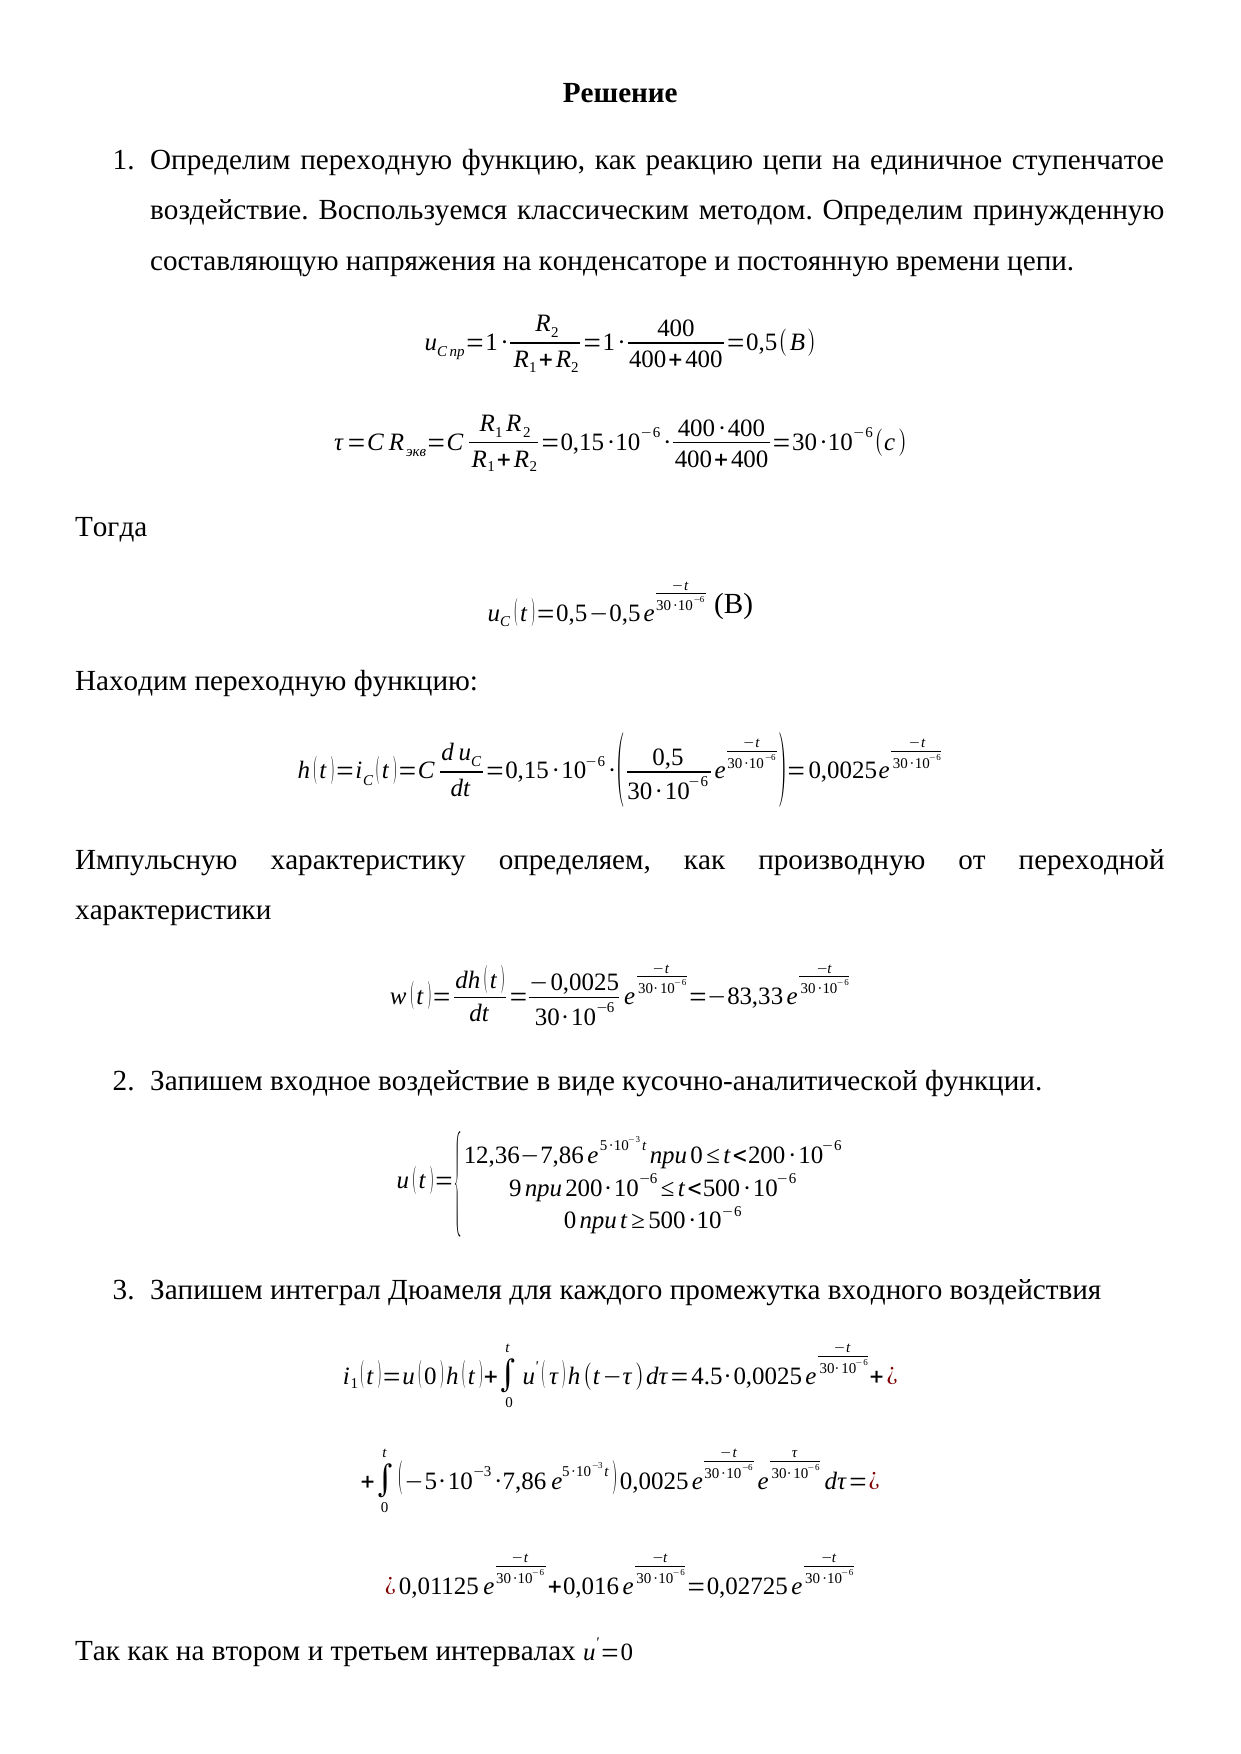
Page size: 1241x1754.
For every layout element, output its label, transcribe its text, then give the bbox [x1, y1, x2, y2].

text Импульсную характеристику определяем, как производную от переходной характеристики [75, 842, 1165, 926]
text Находим переходную функцию: [75, 663, 1165, 697]
list Определим переходную функцию, как реакцию цепи на единичное ступенчатое воздействие. Воспользуемся классическим методом. Определим принужденную составляющую напряжения на конденсаторе и постоянную времени цепи. [112, 142, 1165, 276]
text (B) [75, 576, 1165, 630]
text Так как на втором и третьем интервалах [75, 1633, 1165, 1666]
list Запишем входное воздействие в виде кусочно-аналитической функции. [112, 1063, 1165, 1097]
text Тогда [75, 509, 1165, 543]
text Решение [75, 75, 1165, 108]
list Запишем интеграл Дюамеля для каждого промежутка входного воздействия [112, 1272, 1165, 1305]
